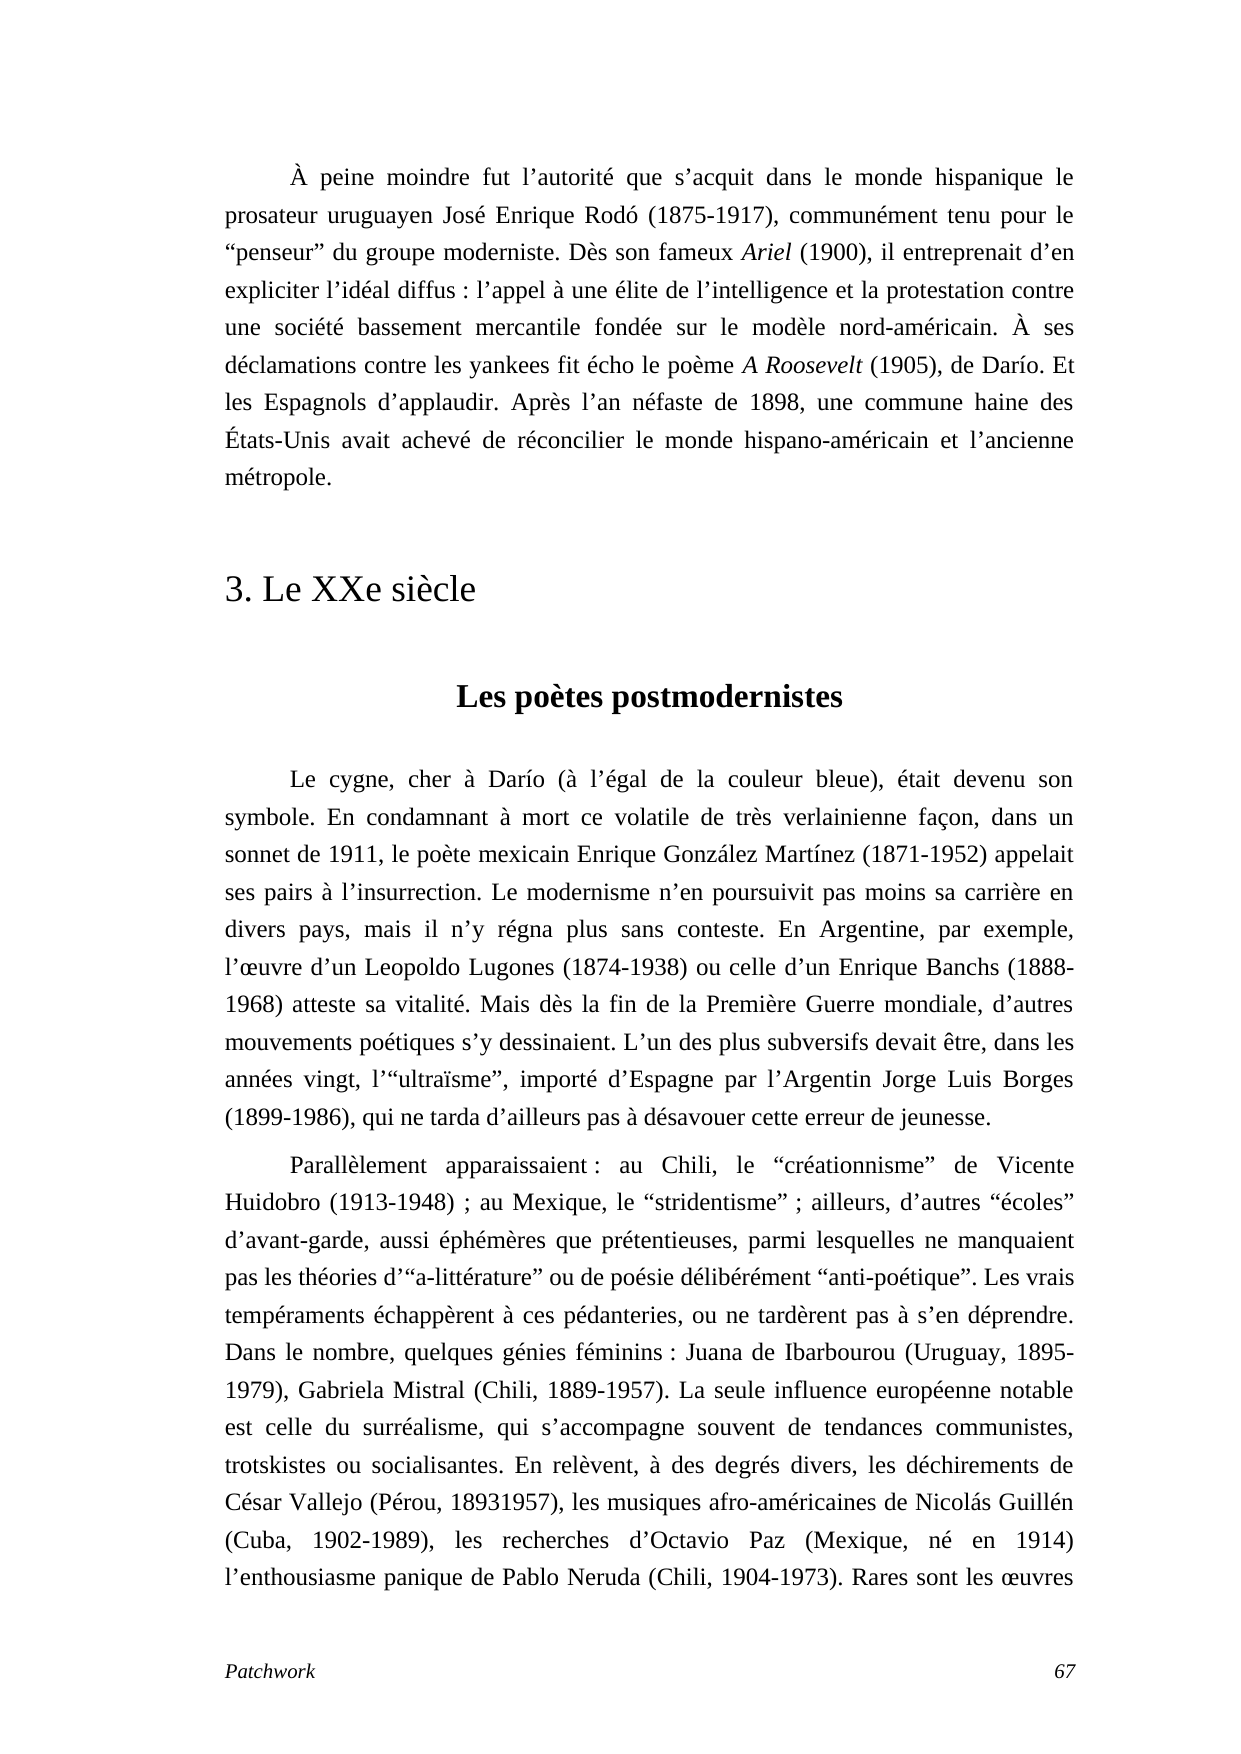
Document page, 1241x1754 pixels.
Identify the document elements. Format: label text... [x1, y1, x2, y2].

text À peine moindre fut l’autorité que s’acquit dans le monde hispanique le prosateur uruguayen José Enrique Rodó (1875-1917), communément tenu pour le “penseur” du groupe moderniste. Dès son fameux Ariel (1900), il entreprenait d’en expliciter l’idéal diffus : l’appel à une élite de l’intelligence et la protestation contre une société bassement mercantile fondée sur le modèle nord-américain. À ses déclamations contre les yankees fit écho le poème A Roosevelt (1905), de Darío. Et les Espagnols d’applaudir. Après l’an néfaste de 1898, une commune haine des États-Unis avait achevé de réconcilier le monde hispano-américain et l’ancienne métropole. [224, 153, 1075, 491]
subtitle Les poètes postmodernistes [298, 676, 1001, 714]
text Le cygne, cher à Darío (à l’égal de la couleur bleue), était devenu son symbole. En condamnant à mort ce volatile de très verlainienne façon, dans un sonnet de 1911, le poète mexicain Enrique González Martínez (1871-1952) appelait ses pairs à l’insurrection. Le modernisme n’en poursuivit pas moins sa carrière en divers pays, mais il n’y régna plus sans conteste. En Argentine, par exemple, l’œuvre d’un Leopoldo Lugones (1874-1938) ou celle d’un Enrique Banchs (1888-1968) atteste sa vitalité. Mais dès la fin de la Première Guerre mondiale, d’autres mouvements poétiques s’y dessinaient. L’un des plus subversifs devait être, dans les années vingt, l’“ultraïsme”, importé d’Espagne par l’Argentin Jorge Luis Borges (1899-1986), qui ne tarda d’ailleurs pas à désavouer cette erreur de jeunesse. [224, 756, 1075, 1131]
subtitle 3. Le XXe siècle [224, 566, 1001, 609]
